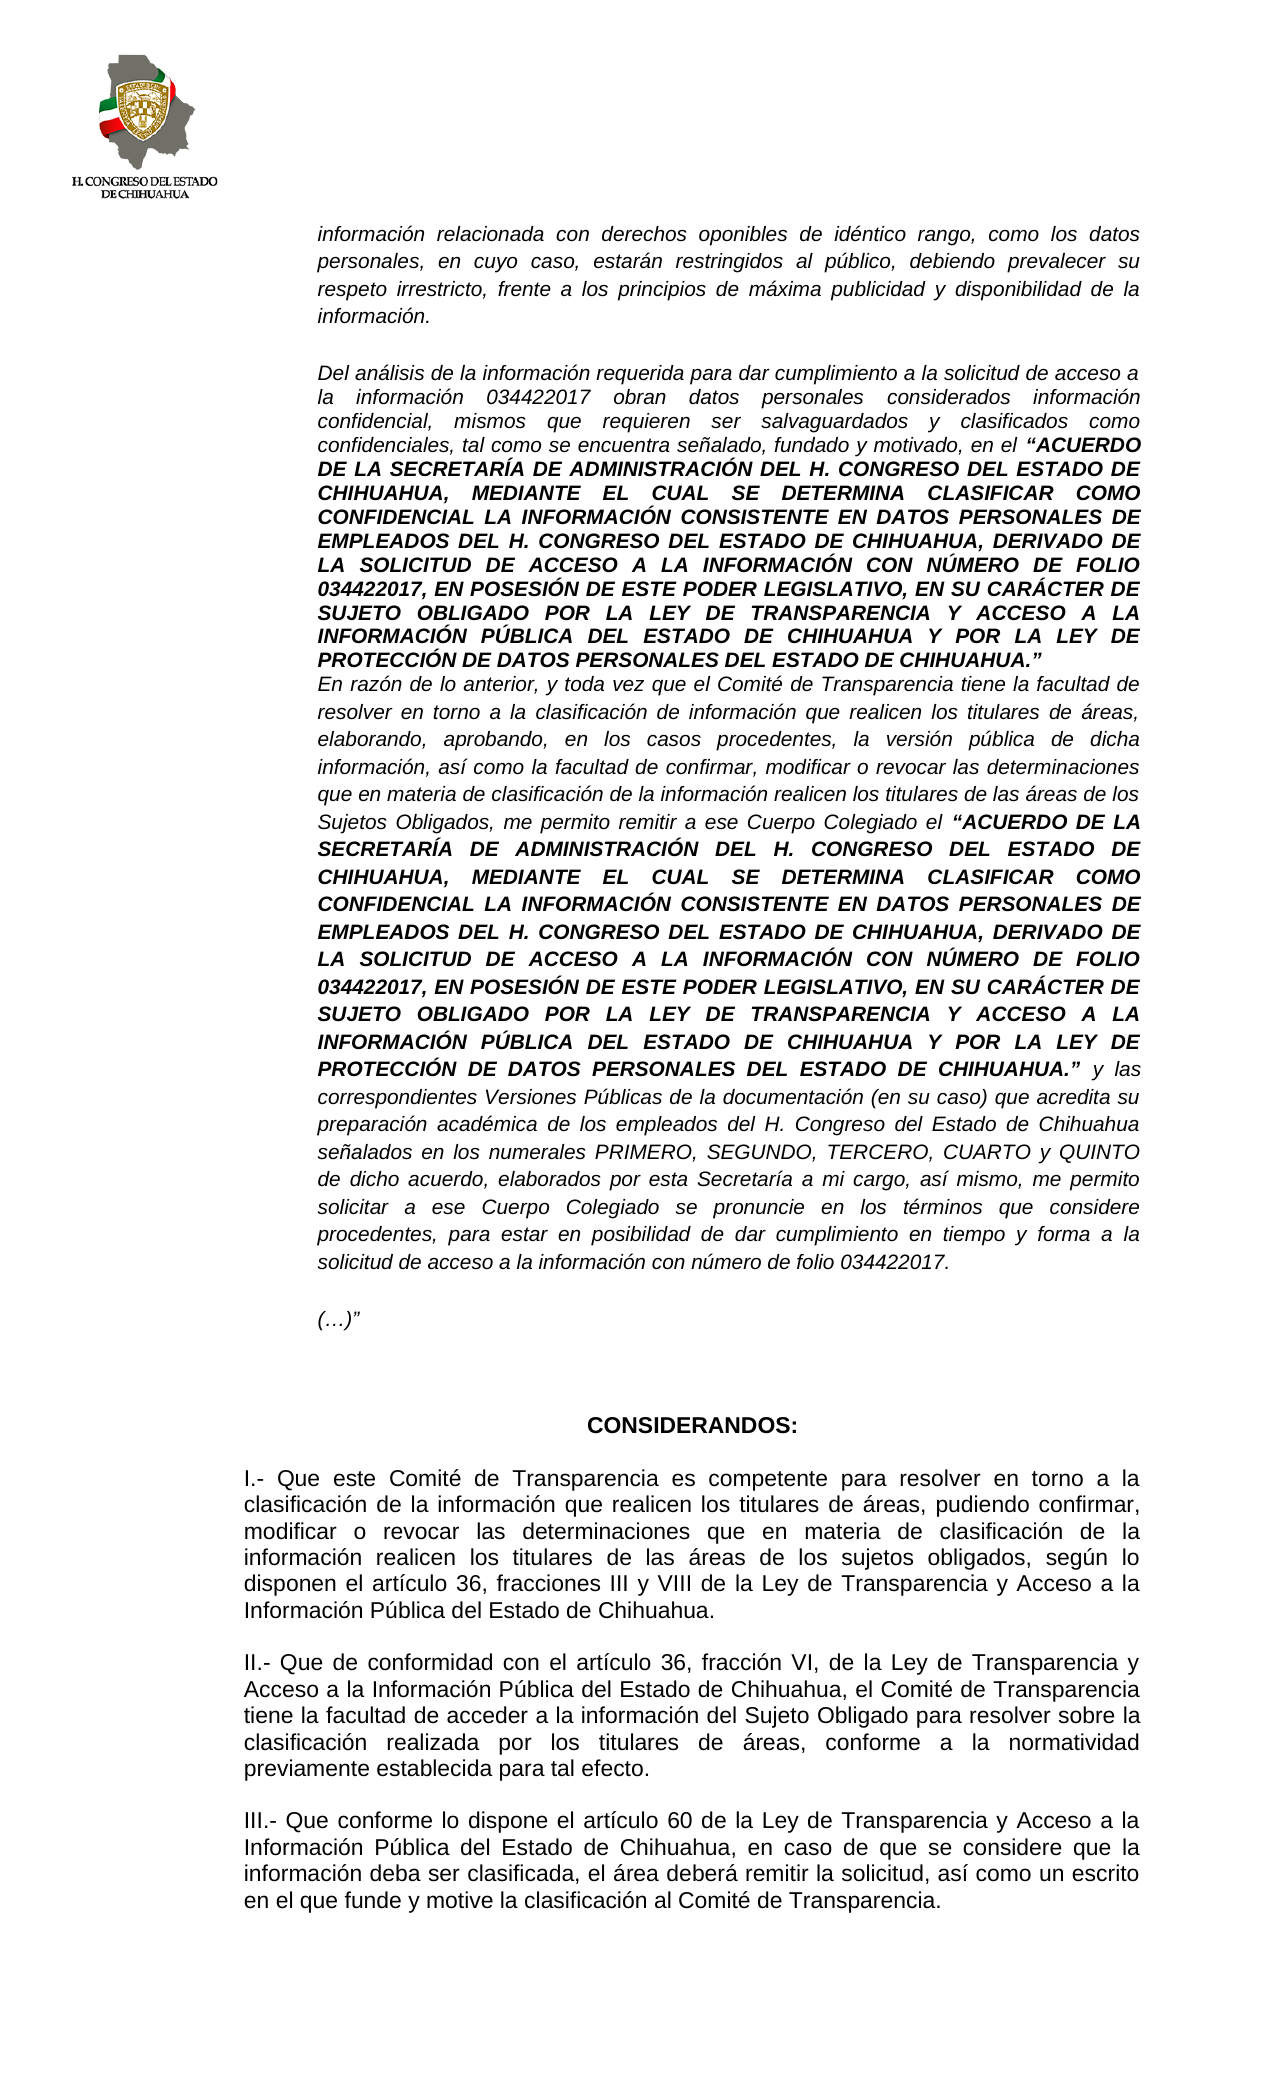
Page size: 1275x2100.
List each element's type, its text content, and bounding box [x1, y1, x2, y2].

text (…)” [317, 1306, 1141, 1330]
text Del análisis de la información requerida para dar cumplimiento a la solicitud de acceso a la información 034422017 obran datos personales considerados información confidencial, mismos que requieren ser salvaguardados y clasificados como confidenciales, tal como se encuentra señalado, fundado y motivado, en el “ACUERDO DE LA SECRETARÍA DE ADMINISTRACIÓN DEL H. CONGRESO DEL ESTADO DE CHIHUAHUA, MEDIANTE EL CUAL SE DETERMINA CLASIFICAR COMO CONFIDENCIAL LA INFORMACIÓN CONSISTENTE EN DATOS PERSONALES DE EMPLEADOS DEL H. CONGRESO DEL ESTADO DE CHIHUAHUA, DERIVADO DE LA SOLICITUD DE ACCESO A LA INFORMACIÓN CON NÚMERO DE FOLIO 034422017, EN POSESIÓN DE ESTE PODER LEGISLATIVO, EN SU CARÁCTER DE SUJETO OBLIGADO POR LA LEY DE TRANSPARENCIA Y ACCESO A LA INFORMACIÓN PÚBLICA DEL ESTADO DE CHIHUAHUA Y POR LA LEY DE PROTECCIÓN DE DATOS PERSONALES DEL ESTADO DE CHIHUAHUA.” [317, 361, 1141, 672]
text En razón de lo anterior, y toda vez que el Comité de Transparencia tiene la facultad de resolver en torno a la clasificación de información que realicen los titulares de áreas, elaborando, aprobando, en los casos procedentes, la versión pública de dicha información, así como la facultad de confirmar, modificar o revocar las determinaciones que en materia de clasificación de la información realicen los titulares de las áreas de los Sujetos Obligados, me permito remitir a ese Cuerpo Colegiado el “ACUERDO DE LA SECRETARÍA DE ADMINISTRACIÓN DEL H. CONGRESO DEL ESTADO DE CHIHUAHUA, MEDIANTE EL CUAL SE DETERMINA CLASIFICAR COMO CONFIDENCIAL LA INFORMACIÓN CONSISTENTE EN DATOS PERSONALES DE EMPLEADOS DEL H. CONGRESO DEL ESTADO DE CHIHUAHUA, DERIVADO DE LA SOLICITUD DE ACCESO A LA INFORMACIÓN CON NÚMERO DE FOLIO 034422017, EN POSESIÓN DE ESTE PODER LEGISLATIVO, EN SU CARÁCTER DE SUJETO OBLIGADO POR LA LEY DE TRANSPARENCIA Y ACCESO A LA INFORMACIÓN PÚBLICA DEL ESTADO DE CHIHUAHUA Y POR LA LEY DE PROTECCIÓN DE DATOS PERSONALES DEL ESTADO DE CHIHUAHUA.” y las correspondientes Versiones Públicas de la documentación (en su caso) que acredita su preparación académica de los empleados del H. Congreso del Estado de Chihuahua señalados en los numerales PRIMERO, SEGUNDO, TERCERO, CUARTO y QUINTO de dicho acuerdo, elaborados por esta Secretaría a mi cargo, así mismo, me permito solicitar a ese Cuerpo Colegiado se pronuncie en los términos que considere procedentes, para estar en posibilidad de dar cumplimiento en tiempo y forma a la solicitud de acceso a la información con número de folio 034422017. [317, 672, 1141, 1274]
picture [62, 45, 227, 210]
text III.- Que conforme lo dispone el artículo 60 de la Ley de Transparencia y Acceso a la Información Pública del Estado de Chihuahua, en caso de que se considere que la información deba ser clasificada, el área deberá remitir la solicitud, así como un escrito en el que funde y motive la clasificación al Comité de Transparencia. [244, 1807, 1141, 1913]
text CONSIDERANDOS: [244, 1412, 1141, 1438]
text II.- Que de conformidad con el artículo 36, fracción VI, de la Ley de Transparencia y Acceso a la Información Pública del Estado de Chihuahua, el Comité de Transparencia tiene la facultad de acceder a la información del Sujeto Obligado para resolver sobre la clasificación realizada por los titulares de áreas, conforme a la normatividad previamente establecida para tal efecto. [244, 1649, 1141, 1781]
text I.- Que este Comité de Transparencia es competente para resolver en torno a la clasificación de la información que realicen los titulares de áreas, pudiendo confirmar, modificar o revocar las determinaciones que en materia de clasificación de la información realicen los titulares de las áreas de los sujetos obligados, según lo disponen el artículo 36, fracciones III y VIII de la Ley de Transparencia y Acceso a la Información Pública del Estado de Chihuahua. [244, 1465, 1141, 1623]
